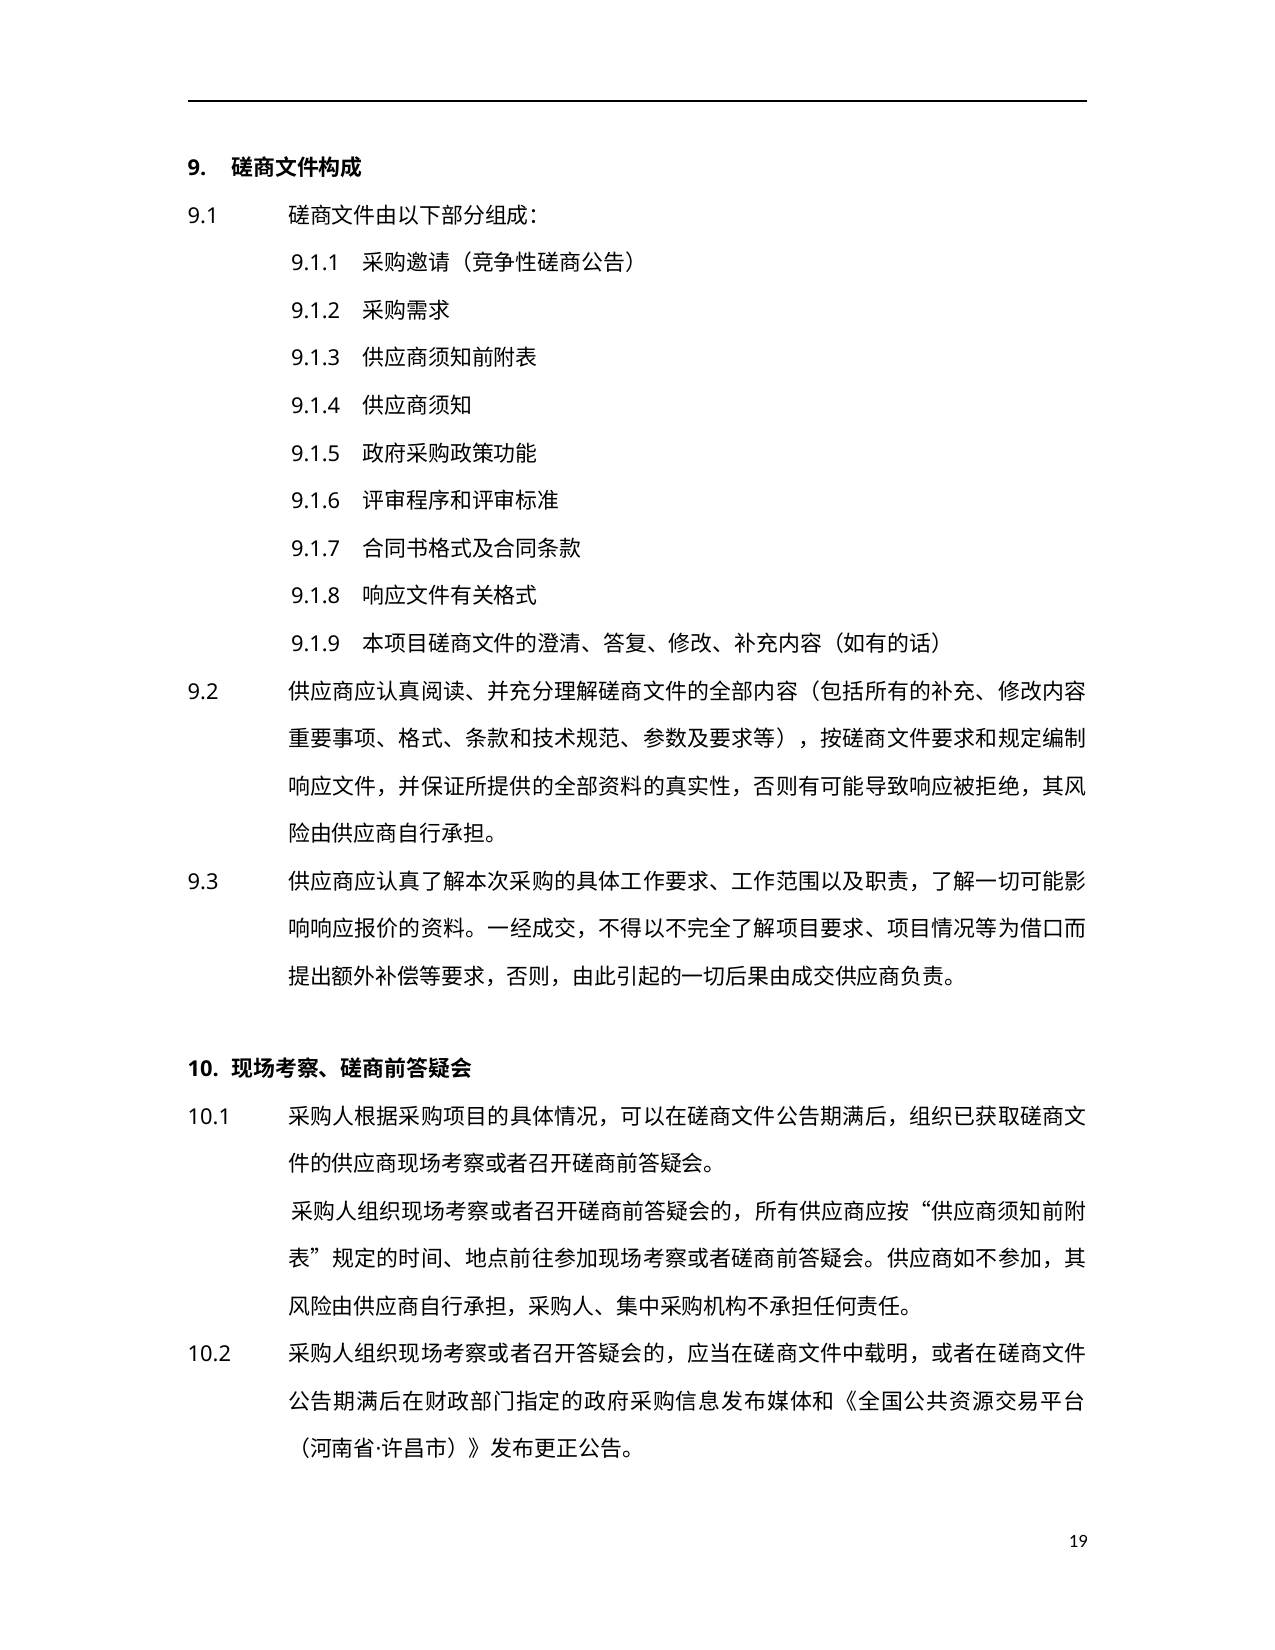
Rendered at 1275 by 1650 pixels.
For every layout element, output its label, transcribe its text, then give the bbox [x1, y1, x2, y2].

list 供应商须知前附表 [291, 340, 1087, 372]
list 供应商须知 [291, 388, 1087, 420]
list 采购邀请（竞争性磋商公告） [291, 245, 1087, 277]
list 响应文件有关格式 [291, 578, 1087, 610]
list 合同书格式及合同条款 [291, 531, 1087, 563]
list 采购人组织现场考察或者召开答疑会的，应当在磋商文件中载明，或者在磋商文件公告期满后在财政部门指定的政府采购信息发布媒体和《全国公共资源交易平台（河南省·许昌市）》发布更正公告。 [187, 1336, 1087, 1463]
list 政府采购政策功能 [291, 436, 1087, 467]
list 现场考察、磋商前答疑会 [187, 1051, 1087, 1083]
list 采购需求 [291, 293, 1087, 324]
list 评审程序和评审标准 [291, 483, 1087, 515]
list 磋商文件由以下部分组成： [187, 198, 1087, 229]
list 本项目磋商文件的澄清、答复、修改、补充内容（如有的话） [291, 626, 1087, 658]
list 磋商文件构成 [187, 150, 1087, 182]
text 采购人组织现场考察或者召开磋商前答疑会的，所有供应商应按“供应商须知前附表”规定的时间、地点前往参加现场考察或者磋商前答疑会。供应商如不参加，其风险由供应商自行承担，采购人、集中采购机构不承担任何责任。 [288, 1194, 1087, 1320]
list 采购人根据采购项目的具体情况，可以在磋商文件公告期满后，组织已获取磋商文件的供应商现场考察或者召开磋商前答疑会。 [187, 1099, 1087, 1178]
list 供应商应认真阅读、并充分理解磋商文件的全部内容（包括所有的补充、修改内容、重要事项、格式、条款和技术规范、参数及要求等），按磋商文件要求和规定编制响应文件，并保证所提供的全部资料的真实性，否则有可能导致响应被拒绝，其风险由供应商自行承担。 [187, 674, 1087, 848]
list 供应商应认真了解本次采购的具体工作要求、工作范围以及职责，了解一切可能影响响应报价的资料。一经成交，不得以不完全了解项目要求、项目情况等为借口而提出额外补偿等要求，否则，由此引起的一切后果由成交供应商负责。 [187, 864, 1087, 991]
